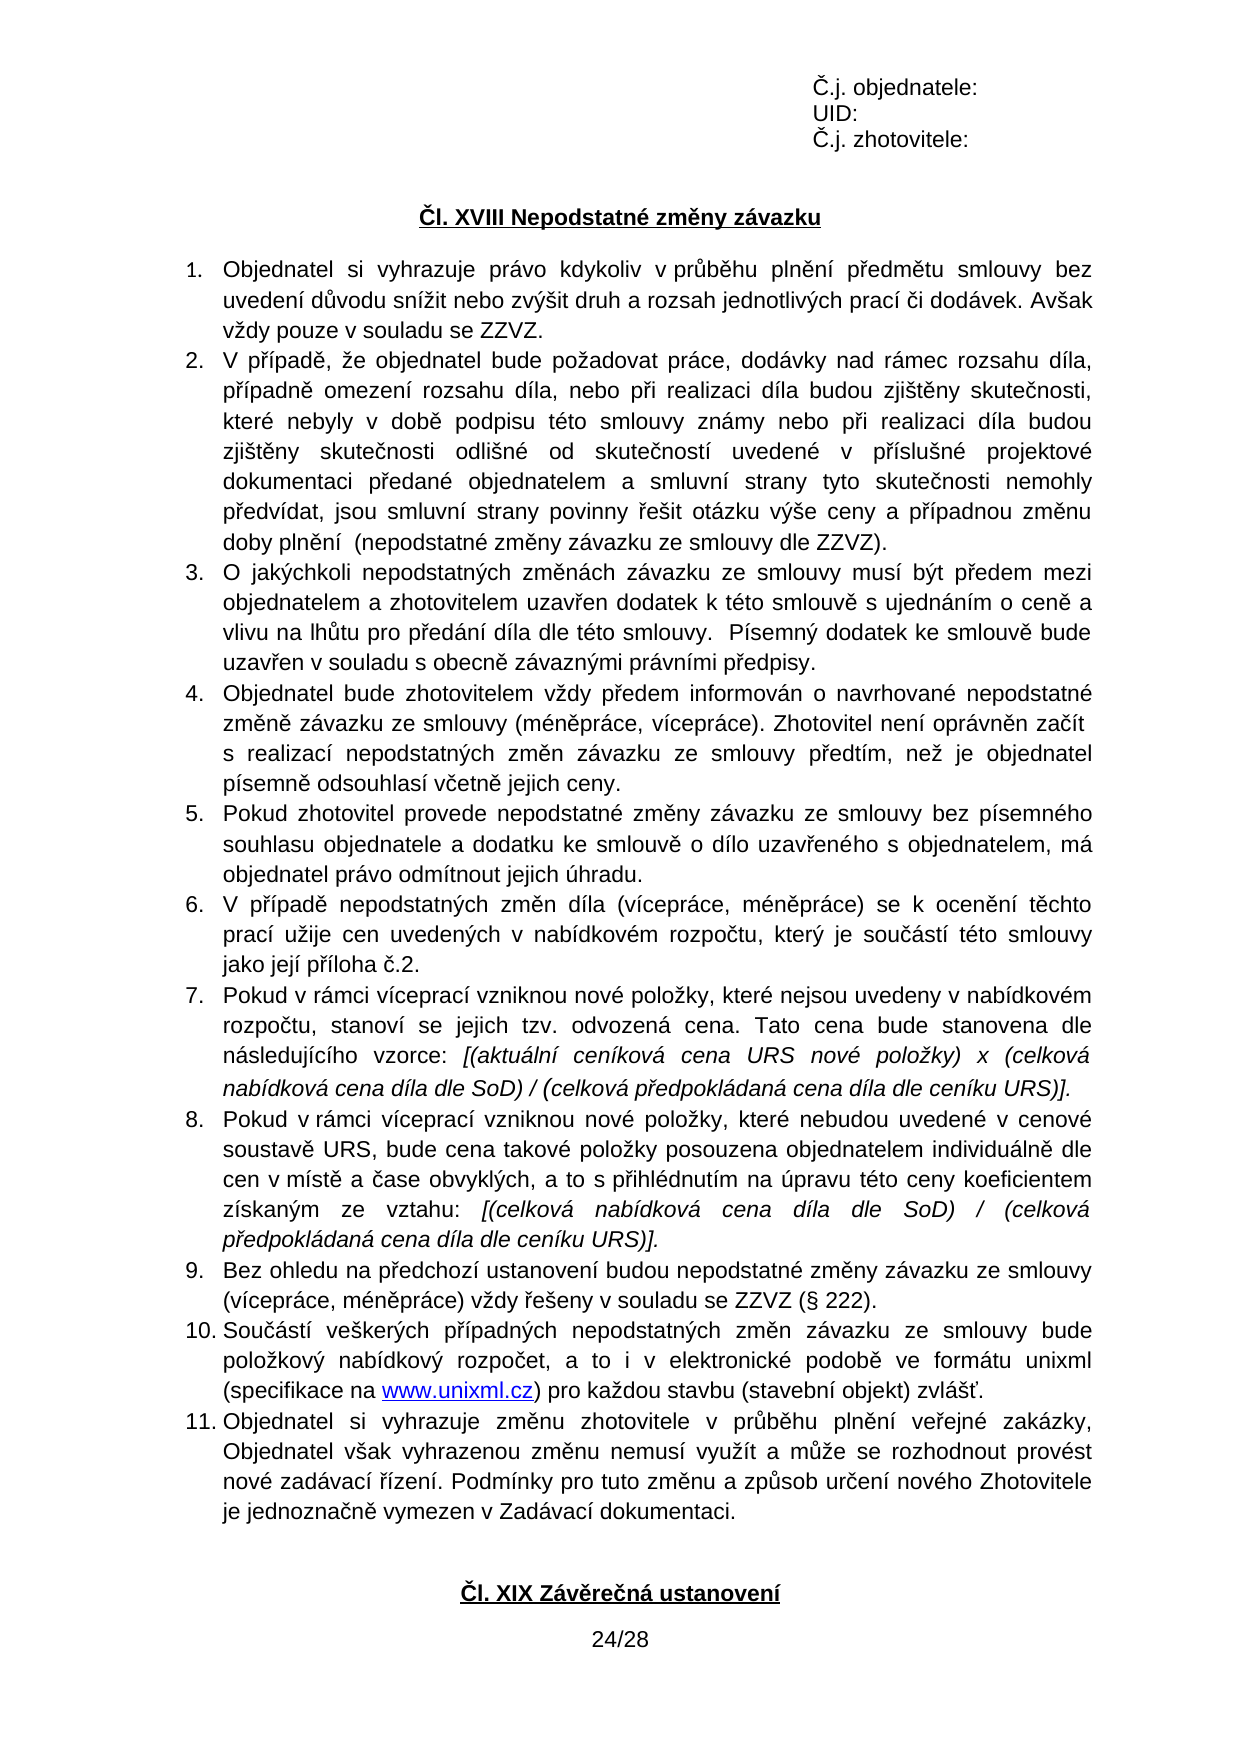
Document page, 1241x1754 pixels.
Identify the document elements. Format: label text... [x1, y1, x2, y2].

text Čl. XVIII Nepodstatné změny závazku [148, 204, 1093, 230]
list Pokud v rámci víceprací vzniknou nové položky, které nebudou uvedené v cenové soustavě URS, bude cena takové položky posouzena objednatelem individuálně dle cen v místě a čase obvyklých, a to s přihlédnutím na úpravu této ceny koeficientem získaným ze vztahu: [(celková nabídková cena díla dle SoD) / (celková předpokládaná cena díla dle ceníku URS)]. [185, 1106, 1093, 1253]
list Objednatel bude zhotovitelem vždy předem informován o navrhované nepodstatné změně závazku ze smlouvy (méněpráce, vícepráce). Zhotovitel není oprávněn začít s realizací nepodstatných změn závazku ze smlouvy předtím, než je objednatel písemně odsouhlasí včetně jejich ceny. [185, 679, 1093, 796]
text Čl. XIX Závěrečná ustanovení [148, 1579, 1093, 1606]
list Pokud zhotovitel provede nepodstatné změny závazku ze smlouvy bez písemného souhlasu objednatele a dodatku ke smlouvě o dílo uzavřeného s objednatelem, má objednatel právo odmítnout jejich úhradu. [185, 800, 1093, 887]
list Bez ohledu na předchozí ustanovení budou nepodstatné změny závazku ze smlouvy (vícepráce, méněpráce) vždy řešeny v souladu se ZZVZ (§ 222). [185, 1257, 1093, 1313]
list Součástí veškerých případných nepodstatných změn závazku ze smlouvy bude položkový nabídkový rozpočet, a to i v elektronické podobě ve formátu unixml (specifikace na www.unixml.cz) pro každou stavbu (stavební objekt) zvlášť. [185, 1317, 1093, 1404]
list V případě nepodstatných změn díla (vícepráce, méněpráce) se k ocenění těchto prací užije cen uvedených v nabídkovém rozpočtu, který je součástí této smlouvy jako její příloha č.2. [185, 891, 1093, 978]
list Objednatel si vyhrazuje změnu zhotovitele v průběhu plnění veřejné zakázky, Objednatel však vyhrazenou změnu nemusí využít a může se rozhodnout provést nové zadávací řízení. Podmínky pro tuto změnu a způsob určení nového Zhotovitele je jednoznačně vymezen v Zadávací dokumentaci. [185, 1408, 1093, 1525]
list Objednatel si vyhrazuje právo kdykoliv v průběhu plnění předmětu smlouvy bez uvedení důvodu snížit nebo zvýšit druh a rozsah jednotlivých prací či dodávek. Avšak vždy pouze v souladu se ZZVZ. [185, 255, 1093, 343]
list O jakýchkoli nepodstatných změnách závazku ze smlouvy musí být předem mezi objednatelem a zhotovitelem uzavřen dodatek k této smlouvě s ujednáním o ceně a vlivu na lhůtu pro předání díla dle této smlouvy. Písemný dodatek ke smlouvě bude uzavřen v souladu s obecně závaznými právními předpisy. [185, 559, 1093, 676]
list Pokud v rámci víceprací vzniknou nové položky, které nejsou uvedeny v nabídkovém rozpočtu, stanoví se jejich tzv. odvozená cena. Tato cena bude stanovena dle následujícího vzorce: [(aktuální ceníková cena URS nové položky) x (celková nabídková cena díla dle SoD) / (celková předpokládaná cena díla dle ceníku URS)]. [185, 982, 1093, 1101]
list V případě, že objednatel bude požadovat práce, dodávky nad rámec rozsahu díla, případně omezení rozsahu díla, nebo při realizaci díla budou zjištěny skutečnosti, které nebyly v době podpisu této smlouvy známy nebo při realizaci díla budou zjištěny skutečnosti odlišné od skutečností uvedené v příslušné projektové dokumentaci předané objednatelem a smluvní strany tyto skutečnosti nemohly předvídat, jsou smluvní strany povinny řešit otázku výše ceny a případnou změnu doby plnění (nepodstatné změny závazku ze smlouvy dle ZZVZ). [185, 347, 1093, 555]
